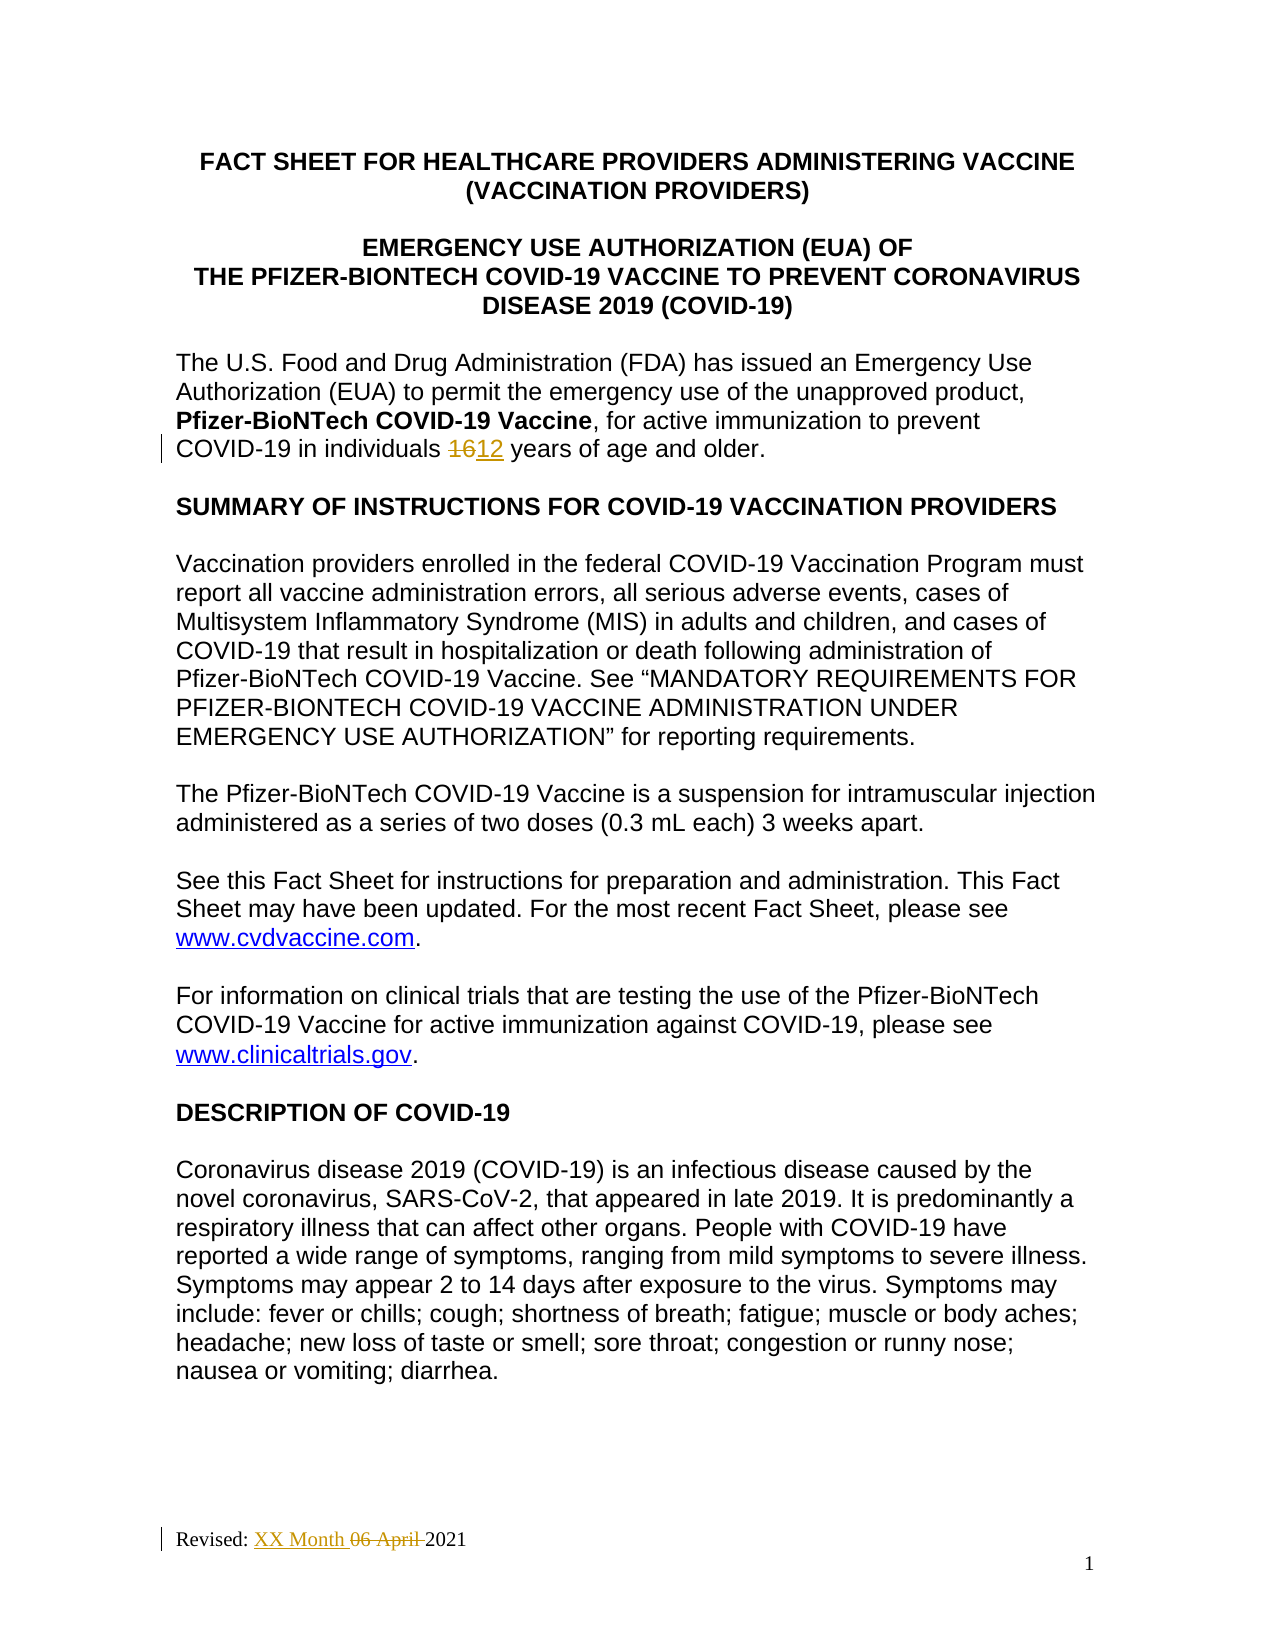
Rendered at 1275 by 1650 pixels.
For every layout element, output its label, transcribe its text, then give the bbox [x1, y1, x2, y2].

text The Pfizer-BioNTech COVID-19 Vaccine is a suspension for intramuscular injection administered as a series of two doses (0.3 mL each) 3 weeks apart. [176, 779, 1099, 837]
text FACT SHEET FOR HEALTHCARE PROVIDERS ADMINISTERING VACCINE (VACCINATION PROVIDERS) [176, 147, 1099, 204]
text DESCRIPTION OF COVID-19 [176, 1097, 1099, 1126]
text Coronavirus disease 2019 (COVID-19) is an infectious disease caused by the novel coronavirus, SARS-CoV-2, that appeared in late 2019. It is predominantly a respiratory illness that can affect other organs. People with COVID-19 have reported a wide range of symptoms, ranging from mild symptoms to severe illness. Symptoms may appear 2 to 14 days after exposure to the virus. Symptoms may include: fever or chills; cough; shortness of breath; fatigue; muscle or body aches; headache; new loss of taste or smell; sore throat; congestion or runny nose; nausea or vomiting; diarrhea. [176, 1155, 1099, 1385]
text For information on clinical trials that are testing the use of the Pfizer-BioNTech COVID-19 Vaccine for active immunization against COVID-19, please see www.clinicaltrials.gov. [176, 981, 1099, 1069]
text SUMMARY OF INSTRUCTIONS FOR COVID-19 VACCINATION PROVIDERS [176, 492, 1099, 521]
text See this Fact Sheet for instructions for preparation and administration. This Fact Sheet may have been updated. For the most recent Fact Sheet, please see www.cvdvaccine.com. [176, 866, 1099, 952]
text Vaccination providers enrolled in the federal COVID-19 Vaccination Program must report all vaccine administration errors, all serious adverse events, cases of Multisystem Inflammatory Syndrome (MIS) in adults and children, and cases of COVID-19 that result in hospitalization or death following administration of Pfizer-BioNTech COVID-19 Vaccine. See “MANDATORY REQUIREMENTS FOR PFIZER-BIONTECH COVID-19 VACCINE ADMINISTRATION UNDER EMERGENCY USE AUTHORIZATION” for reporting requirements. [176, 549, 1099, 751]
text THE PFIZER-BIONTECH COVID-19 VACCINE TO PREVENT CORONAVIRUS DISEASE 2019 (COVID-19) [176, 262, 1099, 319]
text The U.S. Food and Drug Administration (FDA) has issued an Emergency Use Authorization (EUA) to permit the emergency use of the unapproved product, Pfizer-BioNTech COVID-19 Vaccine, for active immunization to prevent COVID-19 in individuals years of age and older. [176, 348, 1099, 463]
text EMERGENCY USE AUTHORIZATION (EUA) OF [176, 233, 1099, 262]
